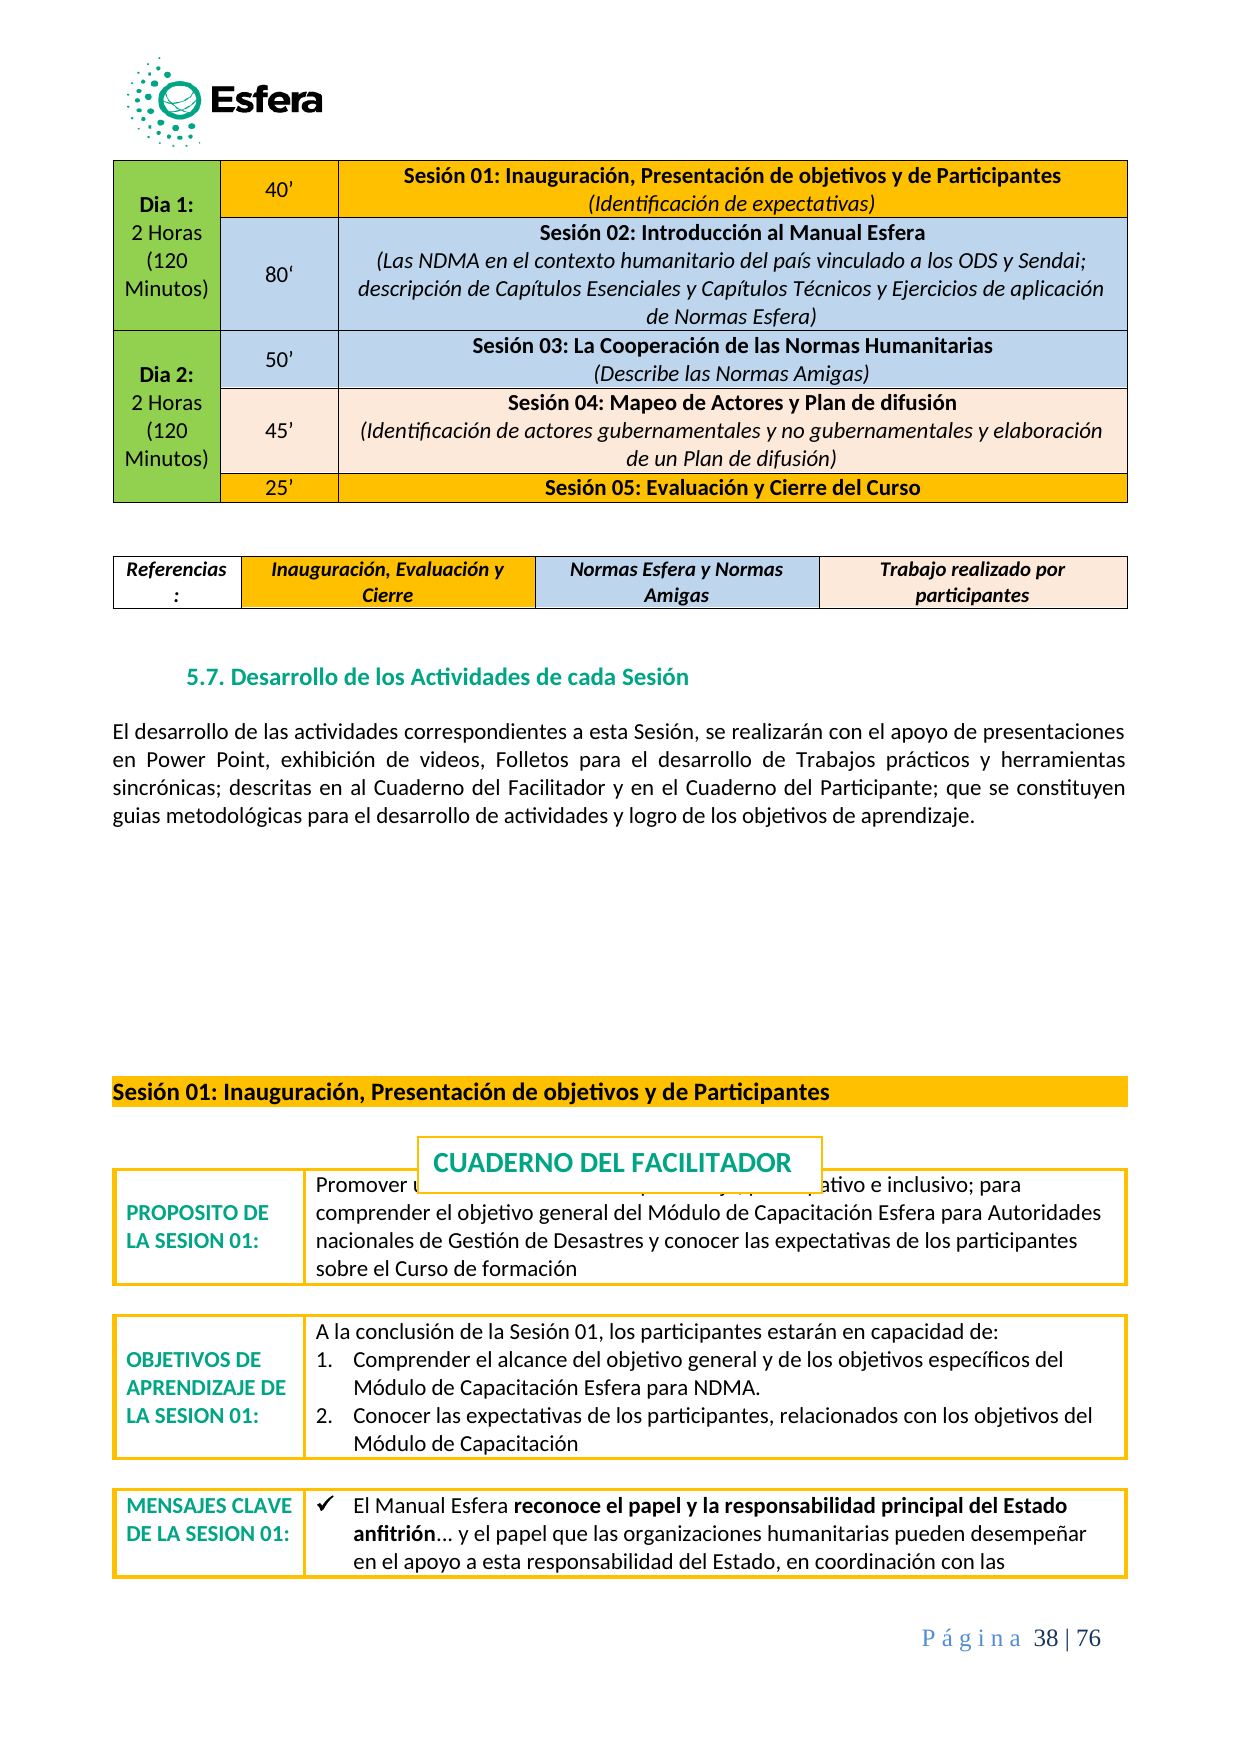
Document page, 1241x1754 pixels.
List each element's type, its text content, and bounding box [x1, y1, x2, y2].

text Sesión 01: Inauguración, Presentación de objetivos y de Participantes [112, 1076, 1128, 1107]
table_cell 25’ [221, 474, 338, 502]
table_header MENSAJES CLAVE DE LA SESION 01: [117, 1491, 303, 1575]
table_cell Sesión 03: La Cooperación de las Normas Humanitarias (Describe las Normas Amigas) [339, 331, 1127, 387]
table_header Trabajo realizado por participantes [820, 557, 1127, 607]
table_header Promover un ambiente virtual de aprendizaje, participativo e inclusivo; para comprender el objetivo general del Módulo de Capacitación Esfera para Autoridades nacionales de Gestión de Desastres y conocer las expectativas de los participantes sobre el Curso de formación [306, 1171, 1124, 1283]
table_header A la conclusión de la Sesión 01, los participantes estarán en capacidad de: Comprender el alcance del objetivo general y de los objetivos específicos del Módulo de Capacitación Esfera para NDMA. Conocer las expectativas de los participantes, relacionados con los objetivos del Módulo de Capacitación [306, 1317, 1124, 1457]
table_cell 80‘ [221, 218, 338, 330]
table_cell Sesión 01: Inauguración, Presentación de objetivos y de Participantes (Identificación de expectativas) [339, 161, 1127, 217]
table_header Normas Esfera y Normas Amigas [673, 557, 819, 607]
table_cell Dia 1: 2 Horas (120 Minutos) [114, 161, 220, 330]
table_header Normas Esfera y Normas Amigas [536, 557, 644, 607]
table_cell Sesión 02: Introducción al Manual Esfera (Las NDMA en el contexto humanitario del país vinculado a los ODS y Sendai; descripción de Capítulos Esenciales y Capítulos Técnicos y Ejercicios de aplicación de Normas Esfera) [339, 218, 1127, 330]
table_header OBJETIVOS DE APRENDIZAJE DE LA SESION 01: [117, 1317, 303, 1457]
table_header Inauguración, Evaluación y Cierre [242, 557, 535, 607]
table_cell 40’ [221, 161, 338, 217]
table_header PROPOSITO DE LA SESION 01: [117, 1171, 303, 1283]
table_cell Sesión 05: Evaluación y Cierre del Curso [339, 474, 1127, 502]
picture [126, 57, 323, 147]
table_cell 45’ [221, 389, 338, 472]
table_header Referencias: [114, 557, 241, 607]
text El desarrollo de las actividades correspondientes a esta Sesión, se realizarán con el apoyo de presentaciones en Power Point, exhibición de videos, Folletos para el desarrollo de Trabajos prácticos y herramientas sincrónicas; descritas en al Cuaderno del Facilitador y en el Cuaderno del Participante; que se constituyen guias metodológicas para el desarrollo de actividades y logro de los objetivos de aprendizaje. [112, 717, 1128, 829]
text 5.7. Desarrollo de los Actividades de cada Sesión [186, 662, 1128, 692]
table_cell Dia 2: 2 Horas (120 Minutos) [114, 331, 220, 502]
table_cell 50’ [221, 331, 338, 387]
table_cell Sesión 04: Mapeo de Actores y Plan de difusión (Identificación de actores gubernamentales y no gubernamentales y elaboración de un Plan de difusión) [339, 389, 1127, 472]
